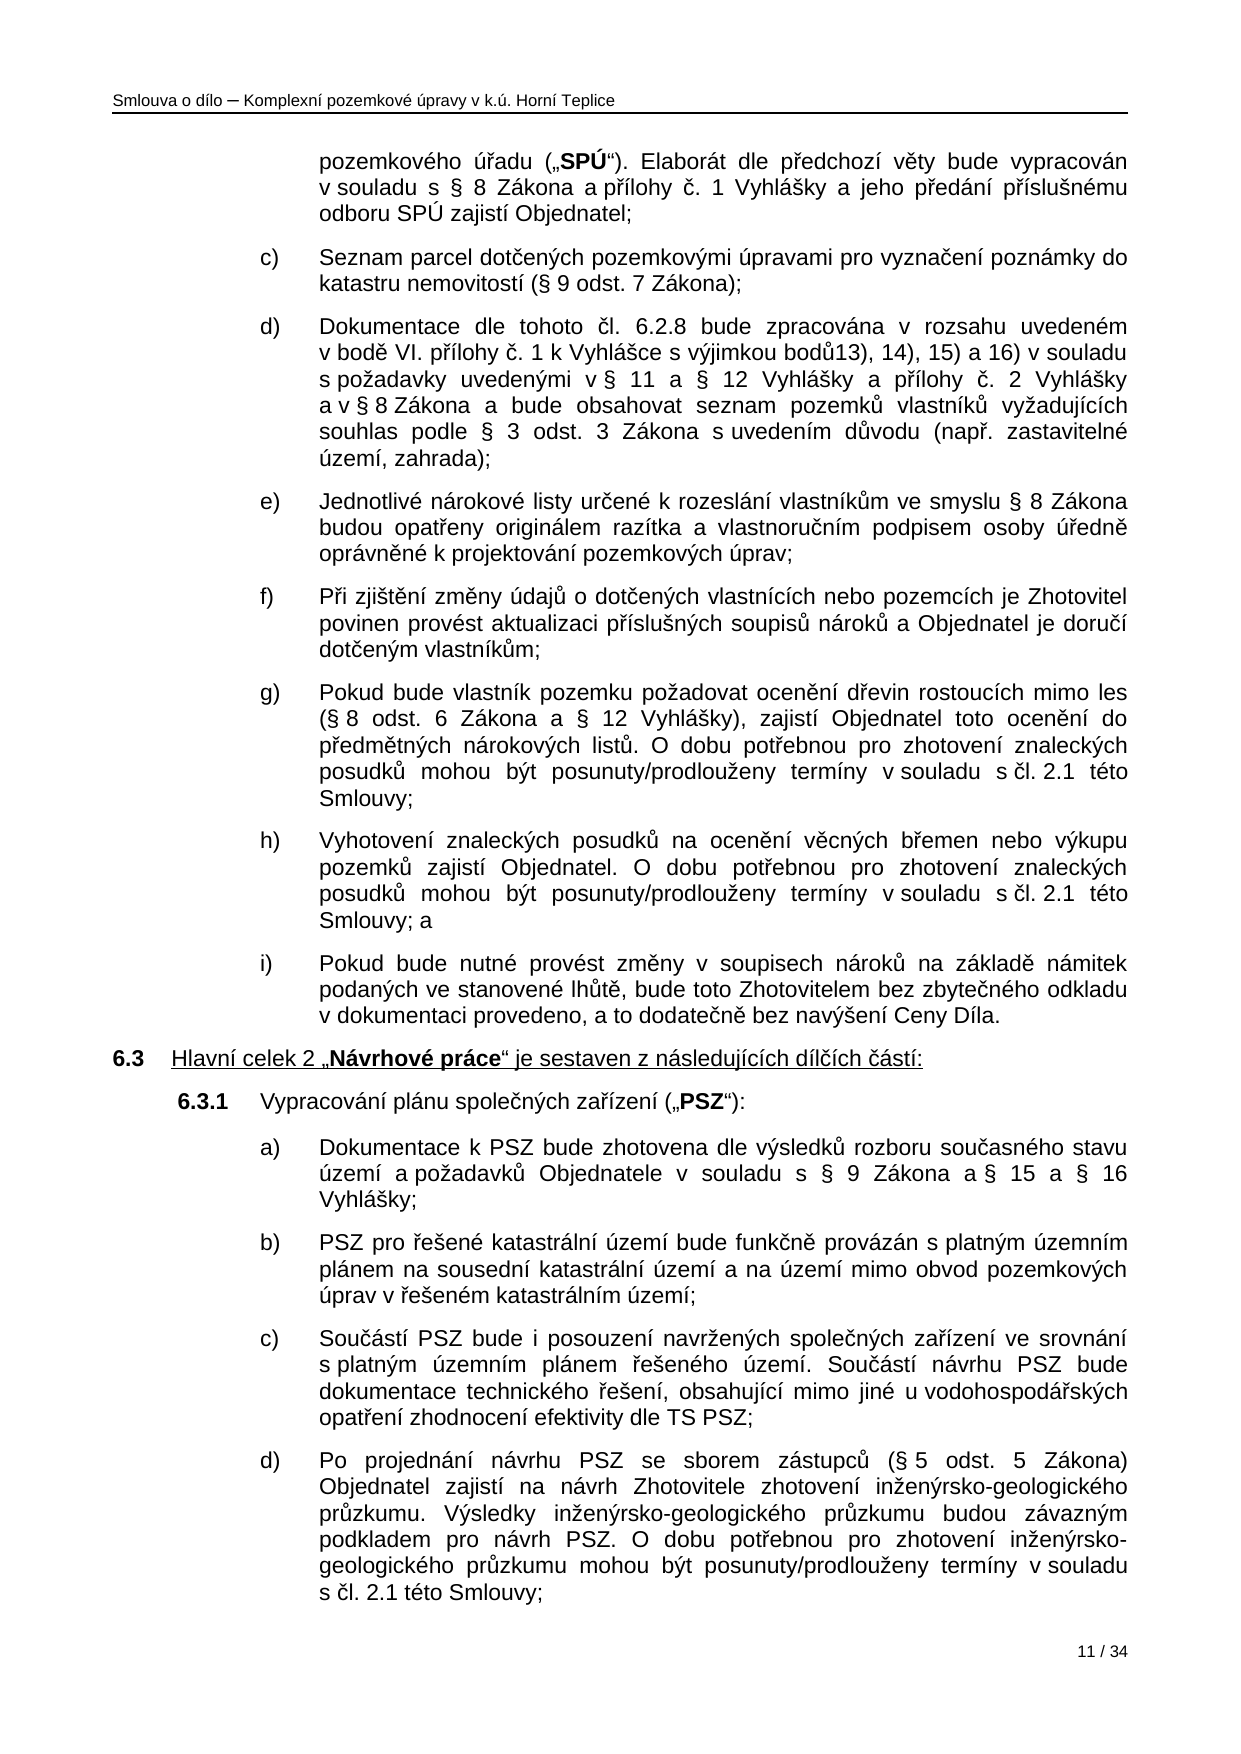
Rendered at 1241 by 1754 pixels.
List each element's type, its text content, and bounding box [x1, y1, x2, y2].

list Jednotlivé nárokové listy určené k rozeslání vlastníkům ve smyslu § 8 Zákona budou opatřeny originálem razítka a vlastnoručním podpisem osoby úředně oprávněné k projektování pozemkových úprav; [260, 488, 1128, 567]
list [260, 148, 1128, 227]
list Součástí PSZ bude i posouzení navržených společných zařízení ve srovnání s platným územním plánem řešeného území. Součástí návrhu PSZ bude dokumentace technického řešení, obsahující mimo jiné u vodohospodářských opatření zhodnocení efektivity dle TS PSZ; [260, 1325, 1128, 1430]
list Dokumentace k PSZ bude zhotovena dle výsledků rozboru současného stavu území a požadavků Objednatele v souladu s § 9 Zákona a § 15 a § 16 Vyhlášky; [260, 1133, 1128, 1212]
list Po projednání návrhu PSZ se sborem zástupců (§ 5 odst. 5 Zákona) Objednatel zajistí na návrh Zhotovitele zhotovení inženýrsko-geologického průzkumu. Výsledky inženýrsko-geologického průzkumu budou závazným podkladem pro návrh PSZ. O dobu potřebnou pro zhotovení inženýrsko-geologického průzkumu mohou být posunuty/prodlouženy termíny v souladu s čl. 2.1 této Smlouvy; [260, 1447, 1128, 1605]
list Při zjištění změny údajů o dotčených vlastnících nebo pozemcích je Zhotovitel povinen provést aktualizaci příslušných soupisů nároků a Objednatel je doručí dotčeným vlastníkům; [260, 583, 1128, 662]
text Vypracování plánu společných zařízení („PSZ“): [177, 1088, 1128, 1115]
list Pokud bude vlastník pozemku požadovat ocenění dřevin rostoucích mimo les (§ 8 odst. 6 Zákona a § 12 Vyhlášky), zajistí Objednatel toto ocenění do předmětných nárokových listů. O dobu potřebnou pro zhotovení znaleckých posudků mohou být posunuty/prodlouženy termíny v souladu s čl. 2.1 této Smlouvy; [260, 679, 1128, 811]
list Dokumentace dle tohoto čl. 6.2.8 bude zpracována v rozsahu uvedeném v bodě VI. přílohy č. 1 k Vyhlášce s výjimkou bodů13), 14), 15) a 16) v souladu s požadavky uvedenými v § 11 a § 12 Vyhlášky a přílohy č. 2 Vyhlášky a v § 8 Zákona a bude obsahovat seznam pozemků vlastníků vyžadujících souhlas podle § 3 odst. 3 Zákona s uvedením důvodu (např. zastavitelné území, zahrada); [260, 313, 1128, 471]
text Hlavní celek 2 „Návrhové práce“ je sestaven z následujících dílčích částí: [112, 1045, 1128, 1072]
list Pokud bude nutné provést změny v soupisech nároků na základě námitek podaných ve stanovené lhůtě, bude toto Zhotovitelem bez zbytečného odkladu v dokumentaci provedeno, a to dodatečně bez navýšení Ceny Díla. [260, 949, 1128, 1029]
list PSZ pro řešené katastrální území bude funkčně provázán s platným územním plánem na sousední katastrální území a na území mimo obvod pozemkových úprav v řešeném katastrálním území; [260, 1229, 1128, 1308]
list Seznam parcel dotčených pozemkovými úpravami pro vyznačení poznámky do katastru nemovitostí (§ 9 odst. 7 Zákona); [260, 243, 1128, 296]
list Vyhotovení znaleckých posudků na ocenění věcných břemen nebo výkupu pozemků zajistí Objednatel. O dobu potřebnou pro zhotovení znaleckých posudků mohou být posunuty/prodlouženy termíny v souladu s čl. 2.1 této Smlouvy; a [260, 827, 1128, 933]
